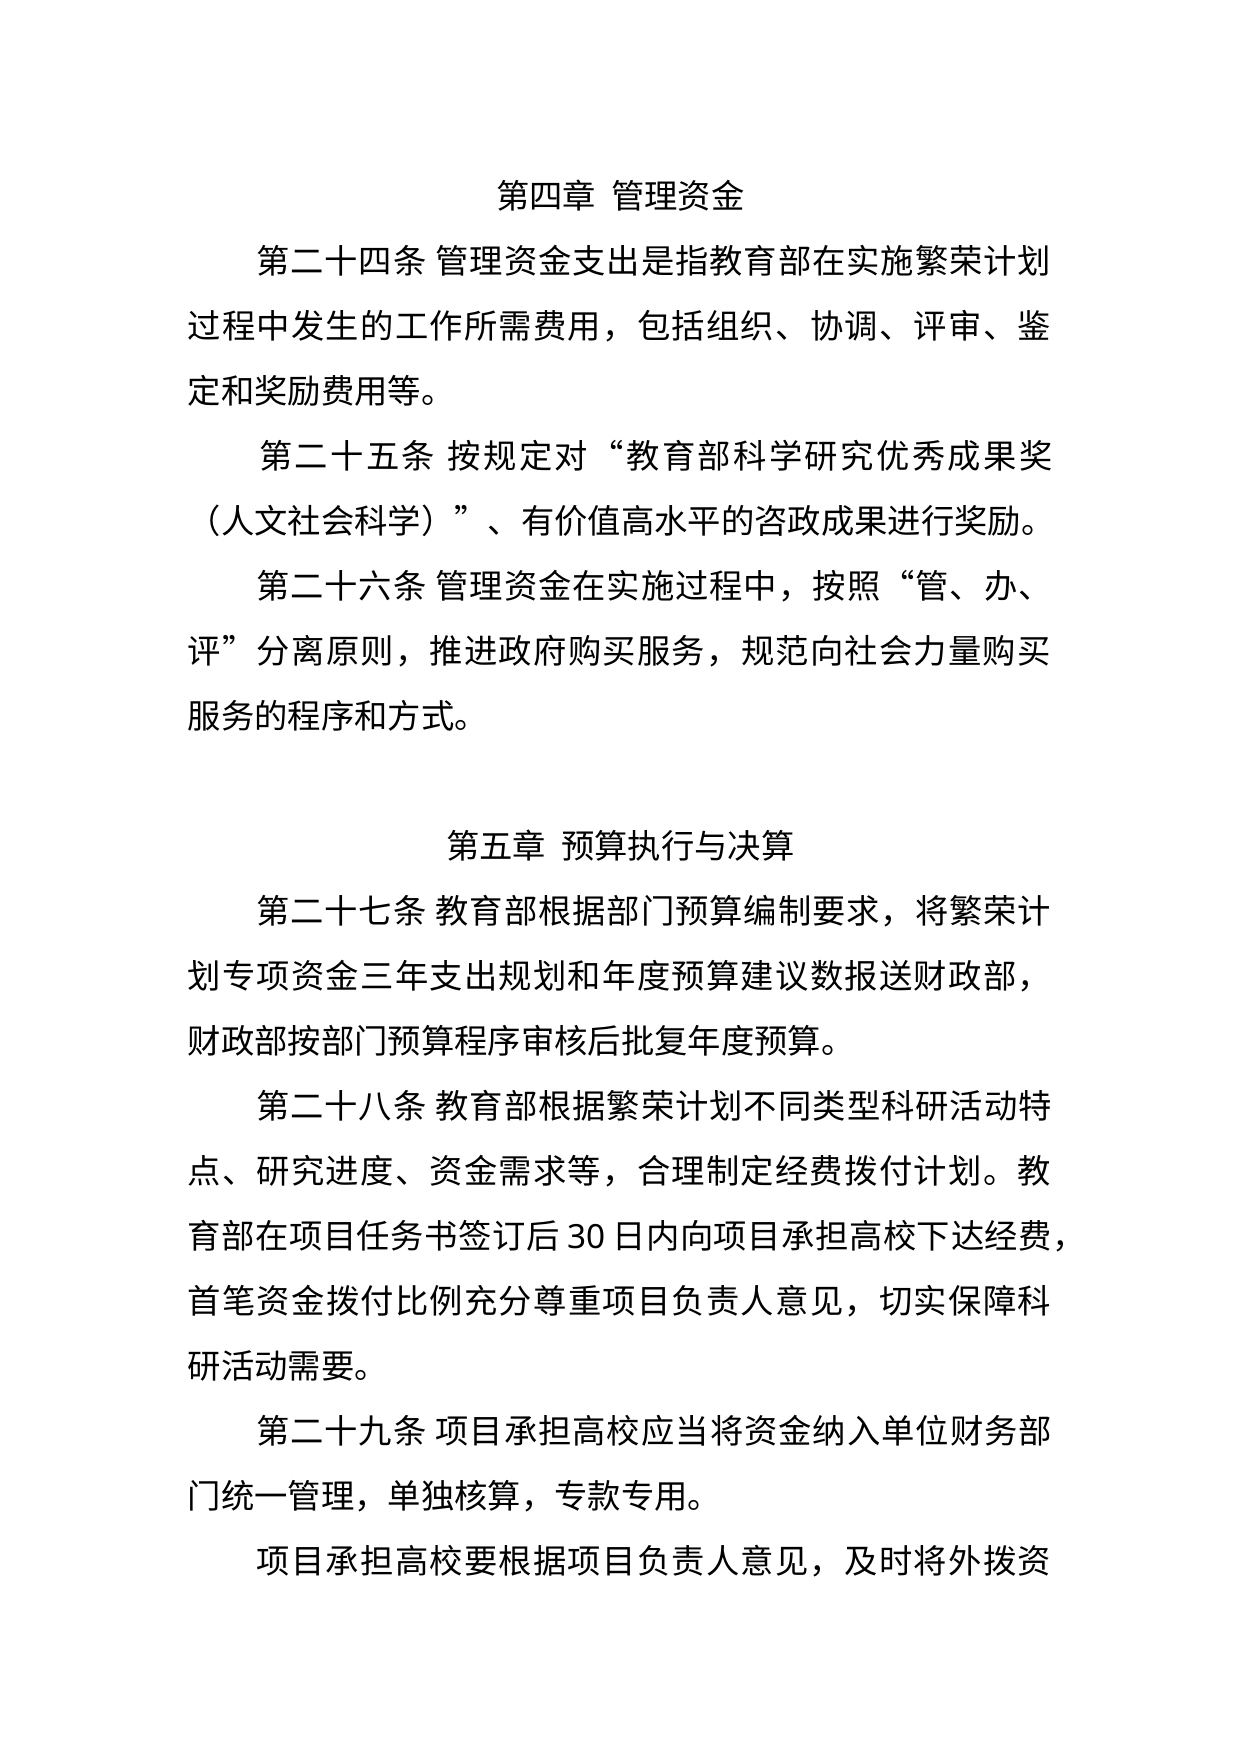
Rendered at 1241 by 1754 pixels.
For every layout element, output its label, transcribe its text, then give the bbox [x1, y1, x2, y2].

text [187, 1527, 1053, 1592]
text 第二十五条 按规定对“教育部科学研究优秀成果奖（人文社会科学）”、有价值高水平的咨政成果进行奖励。 [187, 422, 1053, 552]
text 第四章 管理资金 [187, 162, 1053, 227]
text 第二十九条 项目承担高校应当将资金纳入单位财务部门统一管理，单独核算，专款专用。 [187, 1397, 1053, 1527]
text 第二十六条 管理资金在实施过程中，按照“管、办、评”分离原则，推进政府购买服务，规范向社会力量购买服务的程序和方式。 [187, 552, 1053, 747]
text 第二十七条 教育部根据部门预算编制要求，将繁荣计划专项资金三年支出规划和年度预算建议数报送财政部，财政部按部门预算程序审核后批复年度预算。 [187, 877, 1053, 1072]
text 第五章 预算执行与决算 [187, 812, 1053, 877]
text 第二十八条 教育部根据繁荣计划不同类型科研活动特点、研究进度、资金需求等，合理制定经费拨付计划。教育部在项目任务书签订后30日内向项目承担高校下达经费，首笔资金拨付比例充分尊重项目负责人意见，切实保障科研活动需要。 [187, 1072, 1053, 1397]
text 第二十四条 管理资金支出是指教育部在实施繁荣计划过程中发生的工作所需费用，包括组织、协调、评审、鉴定和奖励费用等。 [187, 227, 1053, 422]
